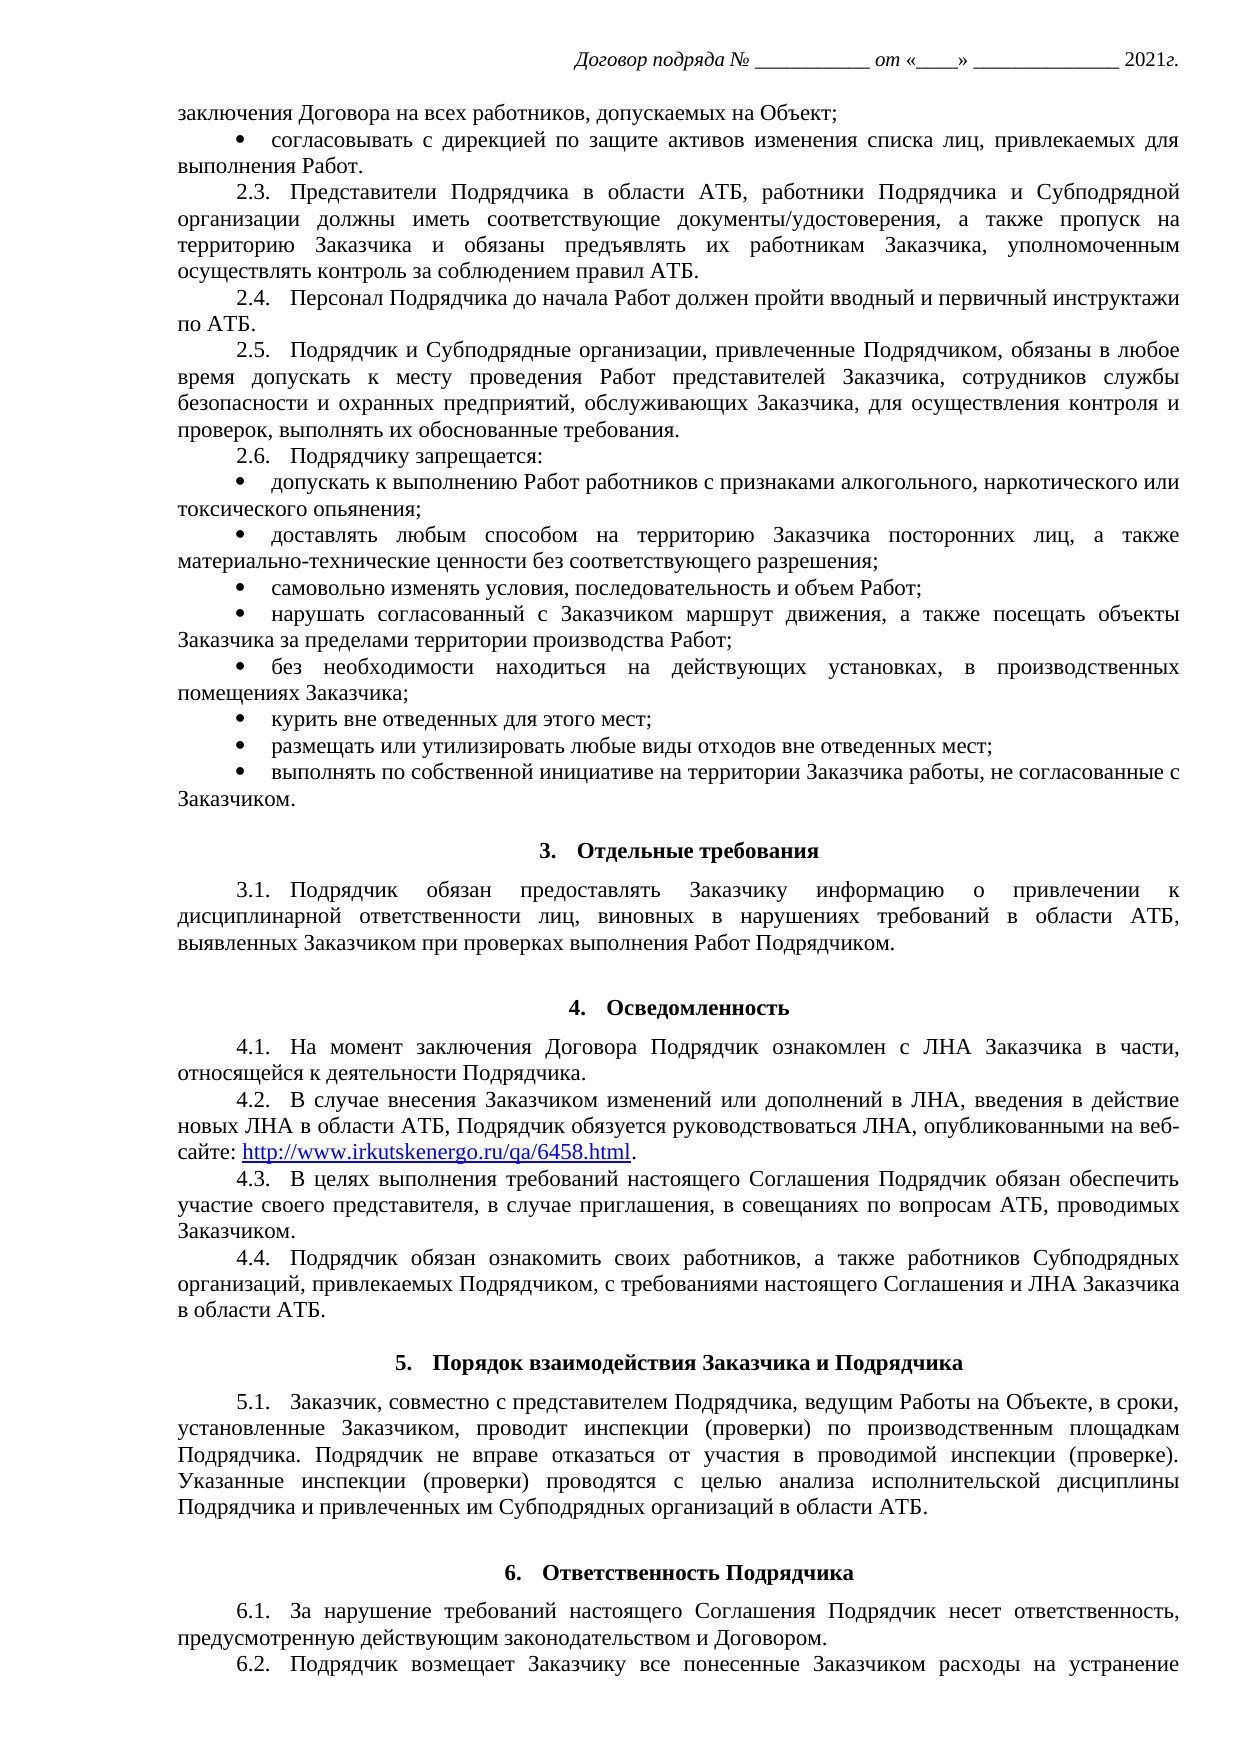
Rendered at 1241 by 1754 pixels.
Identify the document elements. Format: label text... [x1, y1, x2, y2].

list Заказчик, совместно с представителем Подрядчика, ведущим Работы на Объекте, в сроки, установленные Заказчиком, проводит инспекции (проверки) по производственным площадкам Подрядчика. Подрядчик не вправе отказаться от участия в проводимой инспекции (проверке). Указанные инспекции (проверки) проводятся с целью анализа исполнительской дисциплины Подрядчика и привлеченных им Субподрядных организаций в области АТБ. [177, 1388, 1181, 1520]
list курить вне отведенных для этого мест; [177, 706, 1181, 732]
list Персонал Подрядчика до начала Работ должен пройти вводный и первичный инструктажи по АТБ. [177, 284, 1181, 337]
list без необходимости находиться на действующих установках, в производственных помещениях Заказчика; [177, 653, 1181, 706]
list Подрядчик и Субподрядные организации, привлеченные Подрядчиком, обязаны в любое время допускать к месту проведения Работ представителей Заказчика, сотрудников службы безопасности и охранных предприятий, обслуживающих Заказчика, для осуществления контроля и проверок, выполнять их обоснованные требования. [177, 337, 1181, 442]
list выполнять по собственной инициативе на территории Заказчика работы, не согласованные с Заказчиком. [177, 758, 1181, 811]
list На момент заключения Договора Подрядчик ознакомлен с ЛНА Заказчика в части, относящейся к деятельности Подрядчика. [177, 1033, 1181, 1086]
list Осведомленность [177, 994, 1181, 1020]
list В целях выполнения требований настоящего Соглашения Подрядчик обязан обеспечить участие своего представителя, в случае приглашения, в совещаниях по вопросам АТБ, проводимых Заказчиком. [177, 1165, 1181, 1244]
list самовольно изменять условия, последовательность и объем Работ; [177, 574, 1181, 600]
list Подрядчик обязан ознакомить своих работников, а также работников Субподрядных организаций, привлекаемых Подрядчиком, с требованиями настоящего Соглашения и ЛНА Заказчика в области АТБ. [177, 1244, 1181, 1323]
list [177, 1650, 1181, 1677]
list размещать или утилизировать любые виды отходов вне отведенных мест; [177, 732, 1181, 758]
list Подрядчику запрещается: [177, 442, 1181, 468]
list согласовывать с дирекцией по защите активов изменения списка лиц, привлекаемых для выполнения Работ. [177, 126, 1181, 178]
list Представители Подрядчика в области АТБ, работники Подрядчика и Субподрядной организации должны иметь соответствующие документы/удостоверения, а также пропуск на территорию Заказчика и обязаны предъявлять их работникам Заказчика, уполномоченным осуществлять контроль за соблюдением правил АТБ. [177, 178, 1181, 284]
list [177, 99, 1181, 126]
list За нарушение требований настоящего Соглашения Подрядчик несет ответственность, предусмотренную действующим законодательством и Договором. [177, 1597, 1181, 1650]
list Порядок взаимодействия Заказчика и Подрядчика [177, 1349, 1181, 1376]
list допускать к выполнению Работ работников с признаками алкогольного, наркотического или токсического опьянения; [177, 468, 1181, 521]
list Ответственность Подрядчика [177, 1559, 1181, 1585]
list нарушать согласованный с Заказчиком маршрут движения, а также посещать объекты Заказчика за пределами территории производства Работ; [177, 600, 1181, 653]
list Отдельные требования [177, 837, 1181, 864]
list В случае внесения Заказчиком изменений или дополнений в ЛНА, введения в действие новых ЛНА в области АТБ, Подрядчик обязуется руководствоваться ЛНА, опубликованными на веб-сайте: http://www.irkutskenergo.ru/qa/6458.html. [177, 1086, 1181, 1165]
list доставлять любым способом на территорию Заказчика посторонних лиц, а также материально-технические ценности без соответствующего разрешения; [177, 521, 1181, 574]
list Подрядчик обязан предоставлять Заказчику информацию о привлечении к дисциплинарной ответственности лиц, виновных в нарушениях требований в области АТБ, выявленных Заказчиком при проверках выполнения Работ Подрядчиком. [177, 876, 1181, 955]
